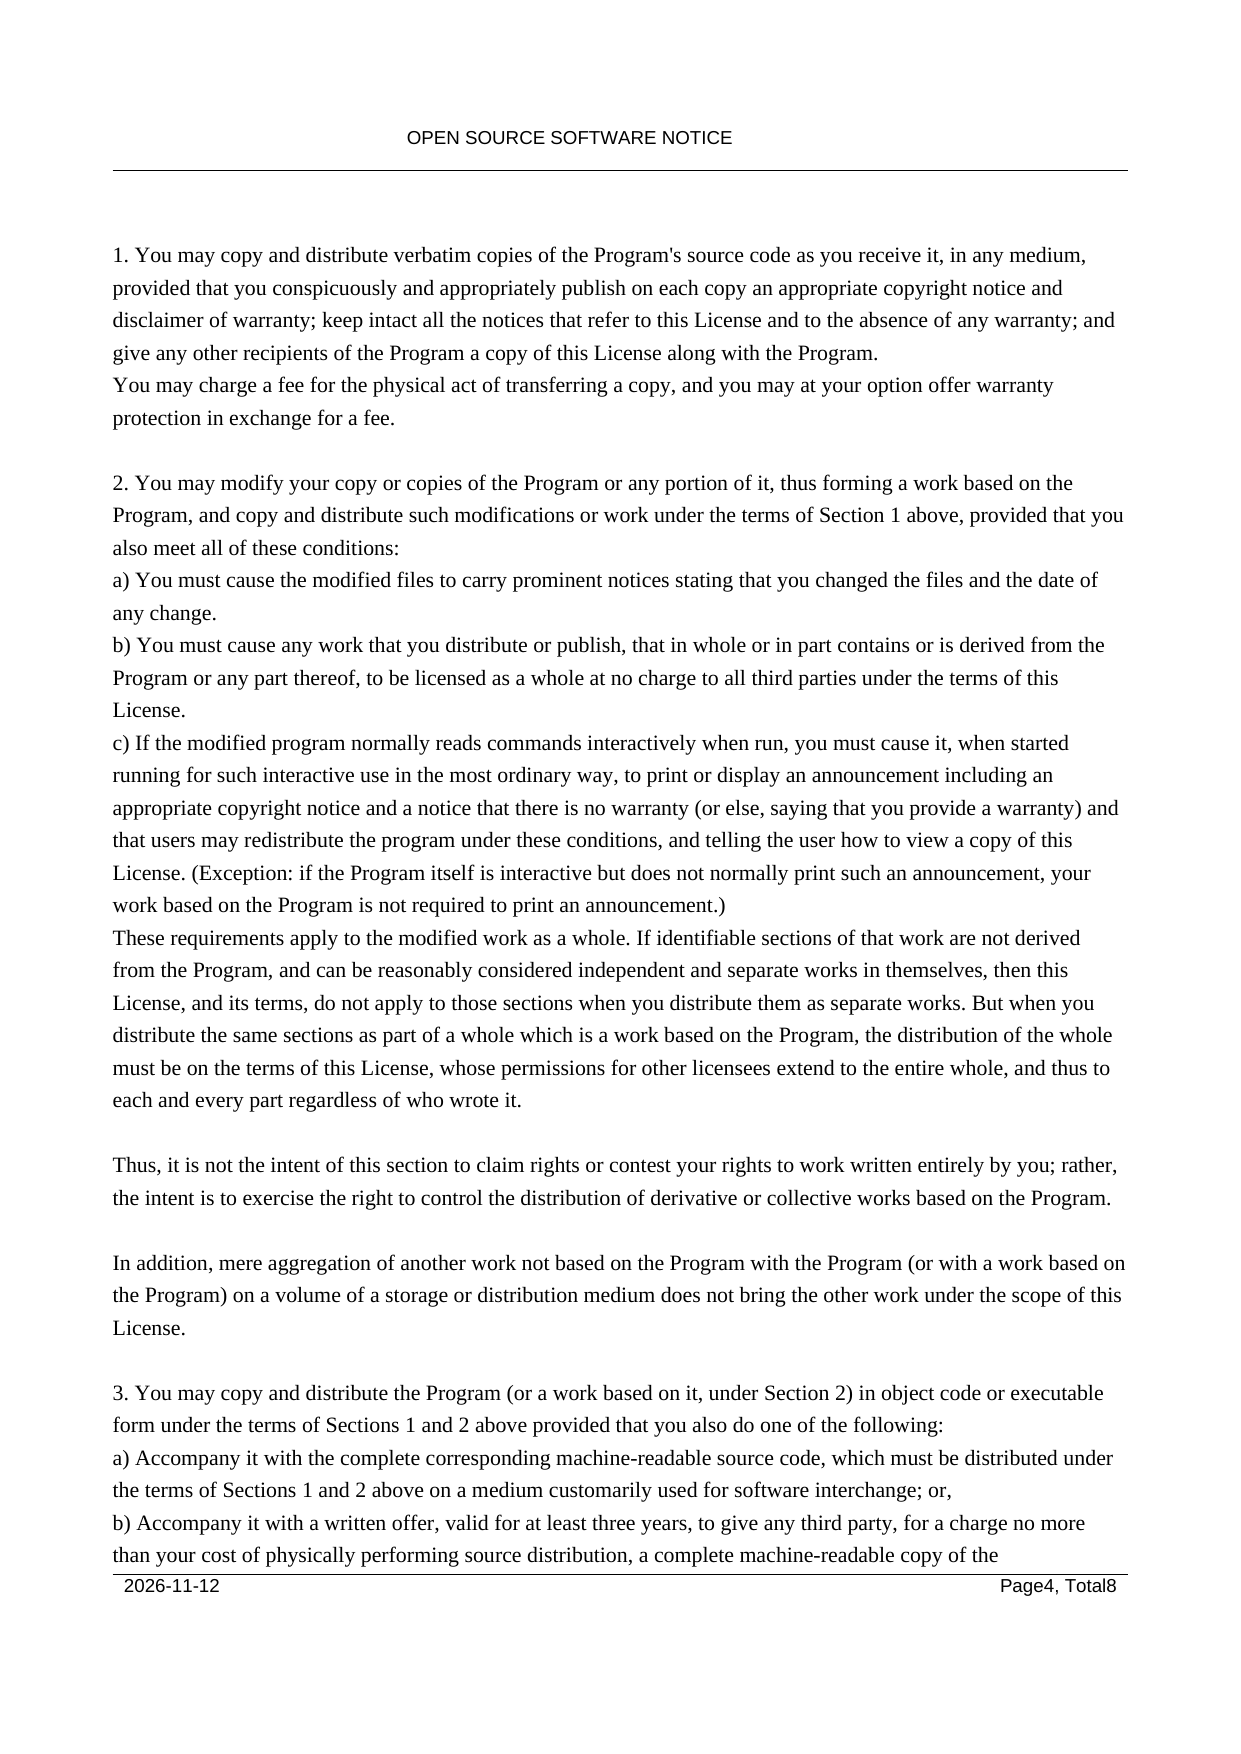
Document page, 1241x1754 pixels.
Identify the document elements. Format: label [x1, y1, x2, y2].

text [112, 206, 1128, 1571]
